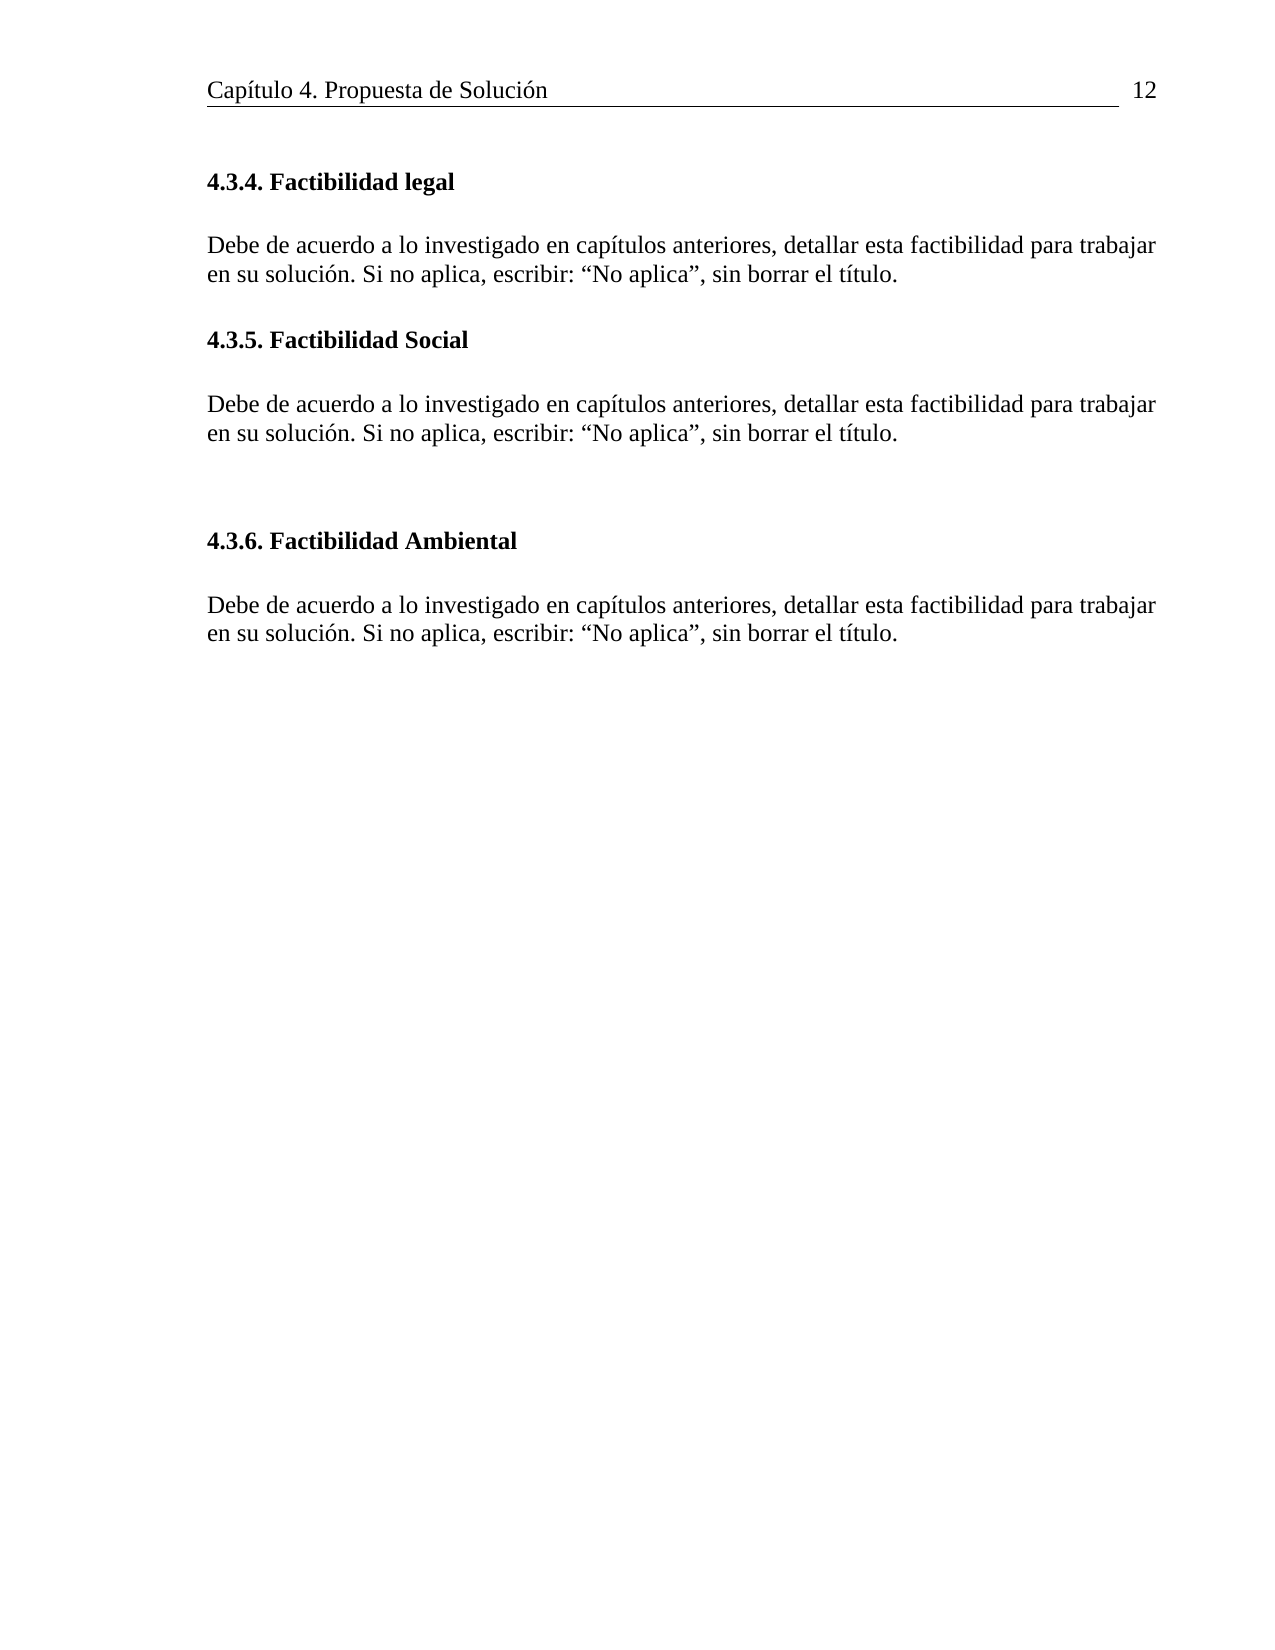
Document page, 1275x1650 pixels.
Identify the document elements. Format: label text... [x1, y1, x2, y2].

subtitle 4.3.6. Factibilidad Ambiental [207, 526, 1157, 554]
subtitle 4.3.5. Factibilidad Social [207, 326, 1157, 354]
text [207, 231, 1157, 288]
subtitle 4.3.4. Factibilidad legal [207, 167, 1157, 195]
